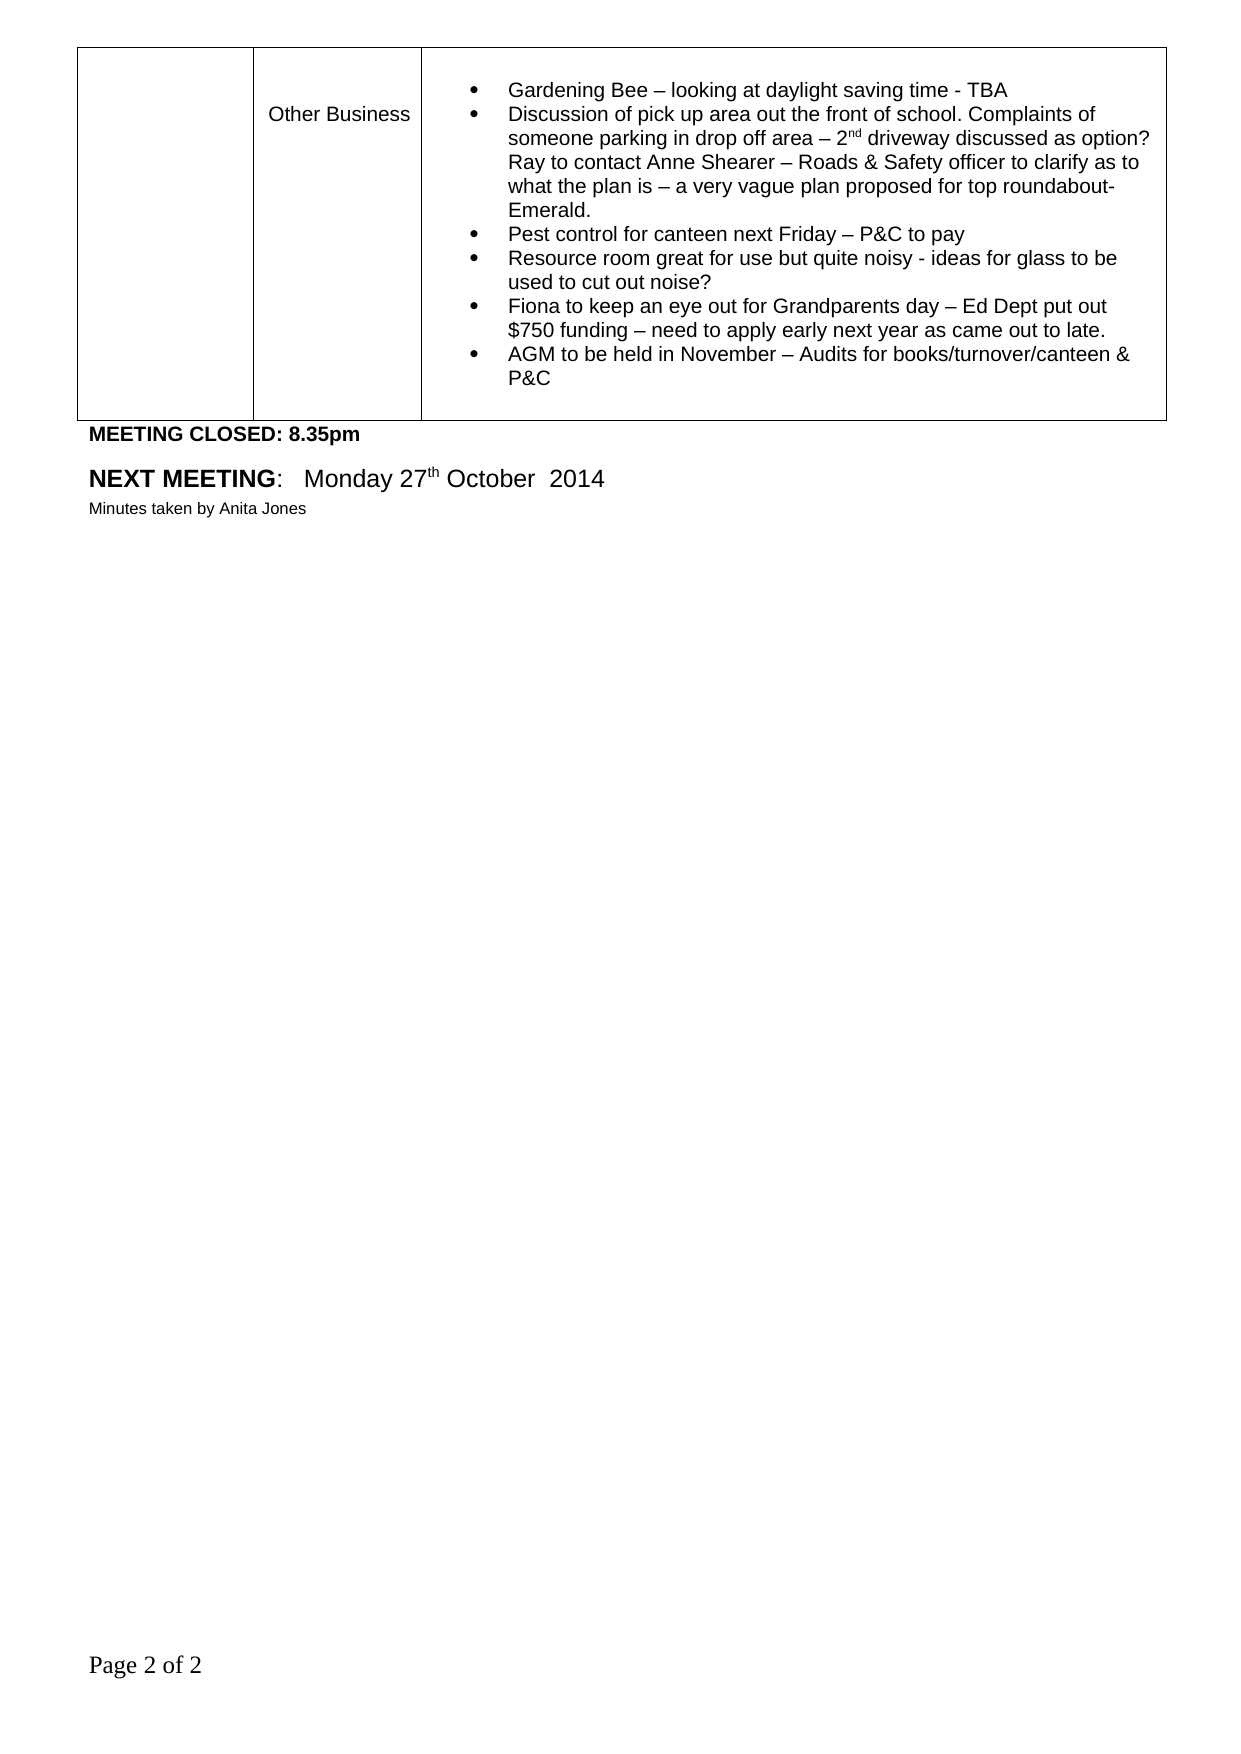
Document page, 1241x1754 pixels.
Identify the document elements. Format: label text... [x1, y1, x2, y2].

table_cell Other Business [254, 48, 421, 420]
text MEETING CLOSED: 8.35pm [88, 421, 1134, 445]
text NEXT MEETING: Monday 27th October 2014 [88, 464, 1134, 492]
table_cell Gardening Bee – looking at daylight saving time - TBA Discussion of pick up area out the front of school. Complaints of someone parking in drop off area – 2nd driveway discussed as option? Ray to contact Anne Shearer – Roads & Safety officer to clarify as to what the plan is – a very vague plan proposed for top roundabout- Emerald. Pest control for canteen next Friday – P&C to pay Resource room great for use but quite noisy - ideas for glass to be used to cut out noise? Fiona to keep an eye out for Grandparents day – Ed Dept put out $750 funding – need to apply early next year as came out to late. AGM to be held in November – Audits for books/turnover/canteen & P&C [422, 48, 1166, 420]
table_cell [78, 48, 253, 420]
text Minutes taken by Anita Jones [88, 499, 1134, 518]
